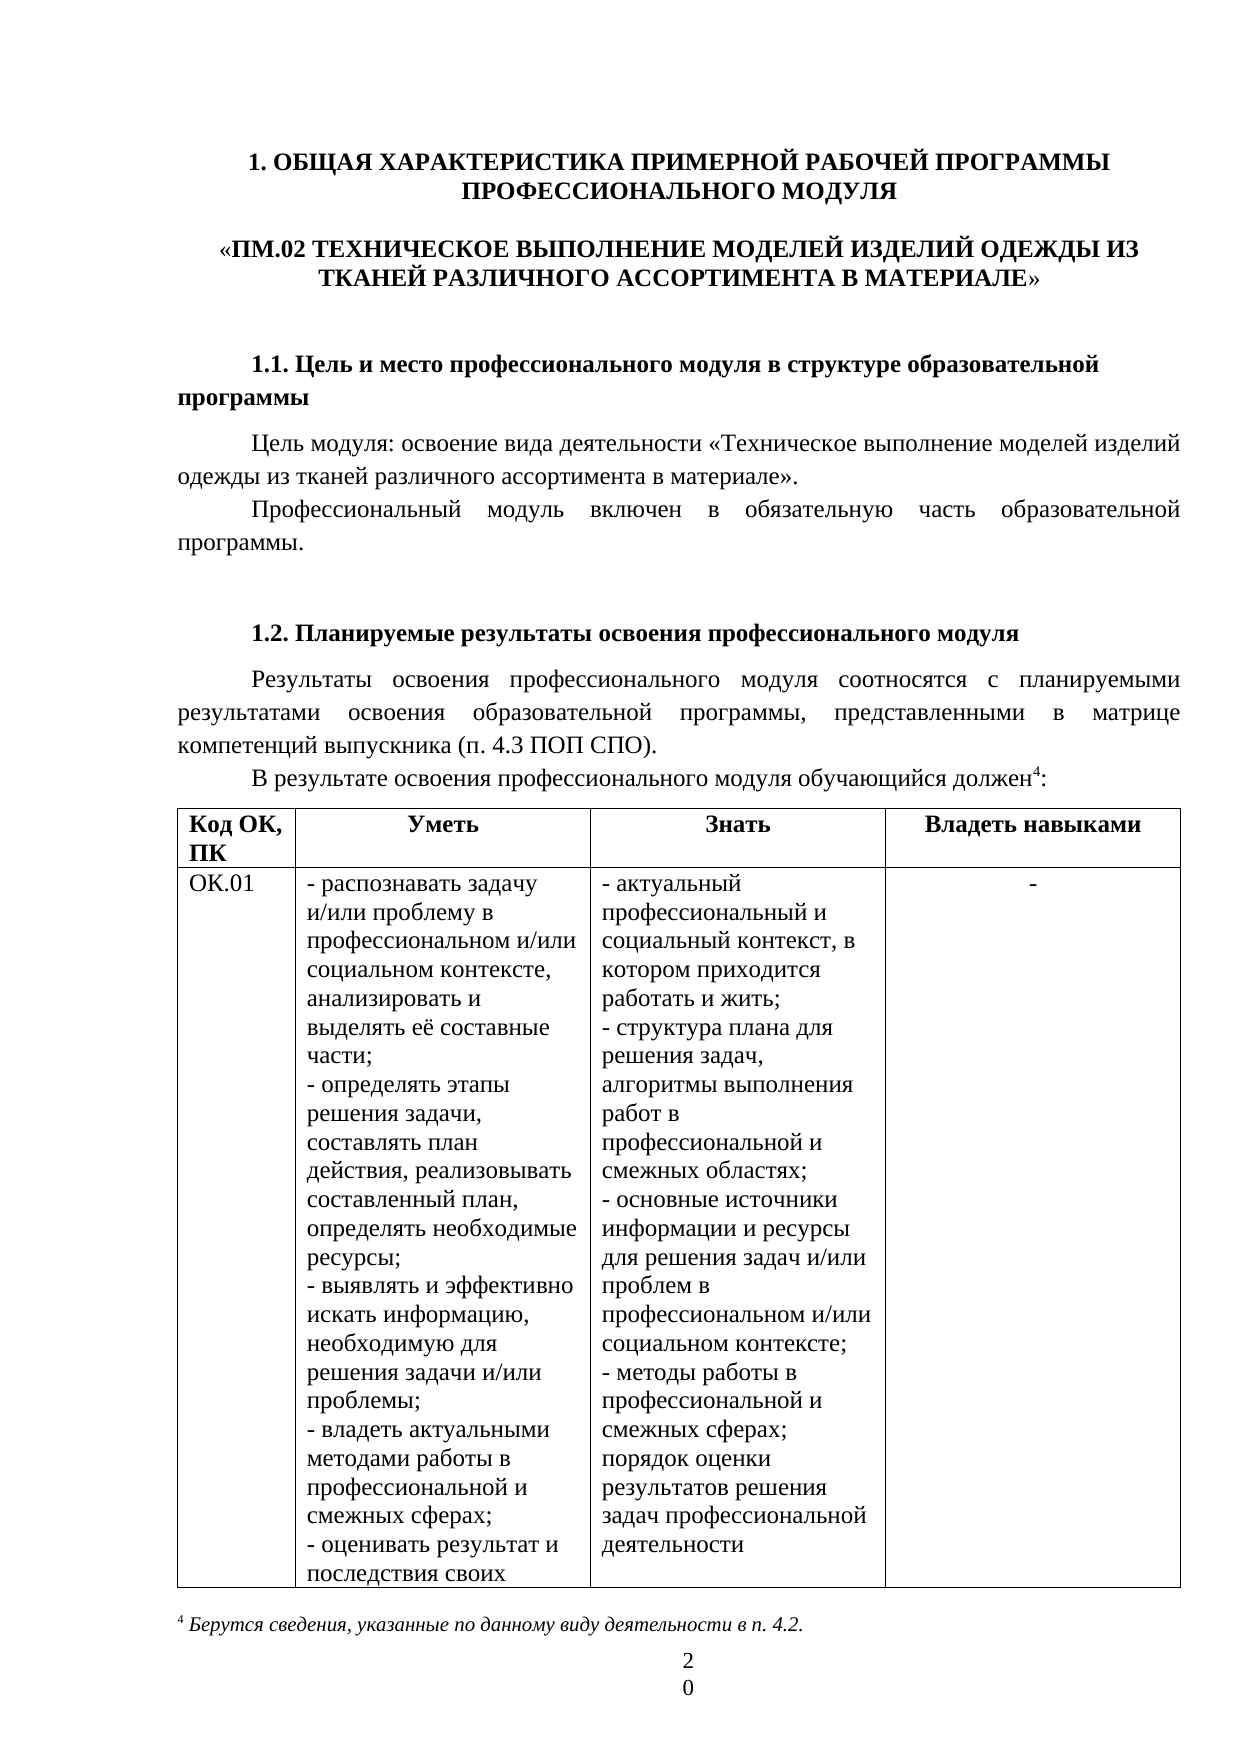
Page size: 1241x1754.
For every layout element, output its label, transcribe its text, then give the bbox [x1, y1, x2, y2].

table_header Знать [591, 809, 885, 867]
text В результате освоения профессионального модуля обучающийся должен: [177, 763, 1181, 791]
text 1. Общая характеристика ПРИМЕРНОЙ РАБОЧЕЙ ПРОГРАММЫ ПРОФЕССИОНАЛЬНОГО МОДУЛЯ [177, 147, 1181, 205]
text 1.1. Цель и место профессионального модуля в структуре образовательной программы [177, 349, 1181, 411]
text «ПМ.02 ТЕХНИЧЕСКОЕ ВЫПОЛНЕНИЕ МОДЕЛЕЙ ИЗДЕЛИЙ ОДЕЖДЫ ИЗ ТКАНЕЙ РАЗЛИЧНОГО АССОРТИМЕНТА В МАТЕРИАЛЕ» [177, 234, 1181, 291]
table_header Код ОК, ПК [178, 809, 295, 867]
table_cell ОК.01 [178, 868, 295, 1587]
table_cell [591, 868, 885, 1587]
text Профессиональный модуль включен в обязательную часть образовательной программы. [177, 494, 1181, 556]
table_cell - [886, 868, 1180, 1587]
table_header Уметь [296, 809, 590, 867]
text Результаты освоения профессионального модуля соотносятся с планируемыми результатами освоения образовательной программы, представленными в матрице компетенций выпускника (п. 4.3 ПОП СПО). [177, 664, 1181, 758]
text 1.2. Планируемые результаты освоения профессионального модуля [177, 618, 1181, 647]
table_header Владеть навыками [886, 809, 1180, 867]
text Цель модуля: освоение вида деятельности «Техническое выполнение моделей изделий одежды из тканей различного ассортимента в материале». [177, 428, 1181, 490]
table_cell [296, 868, 590, 1587]
